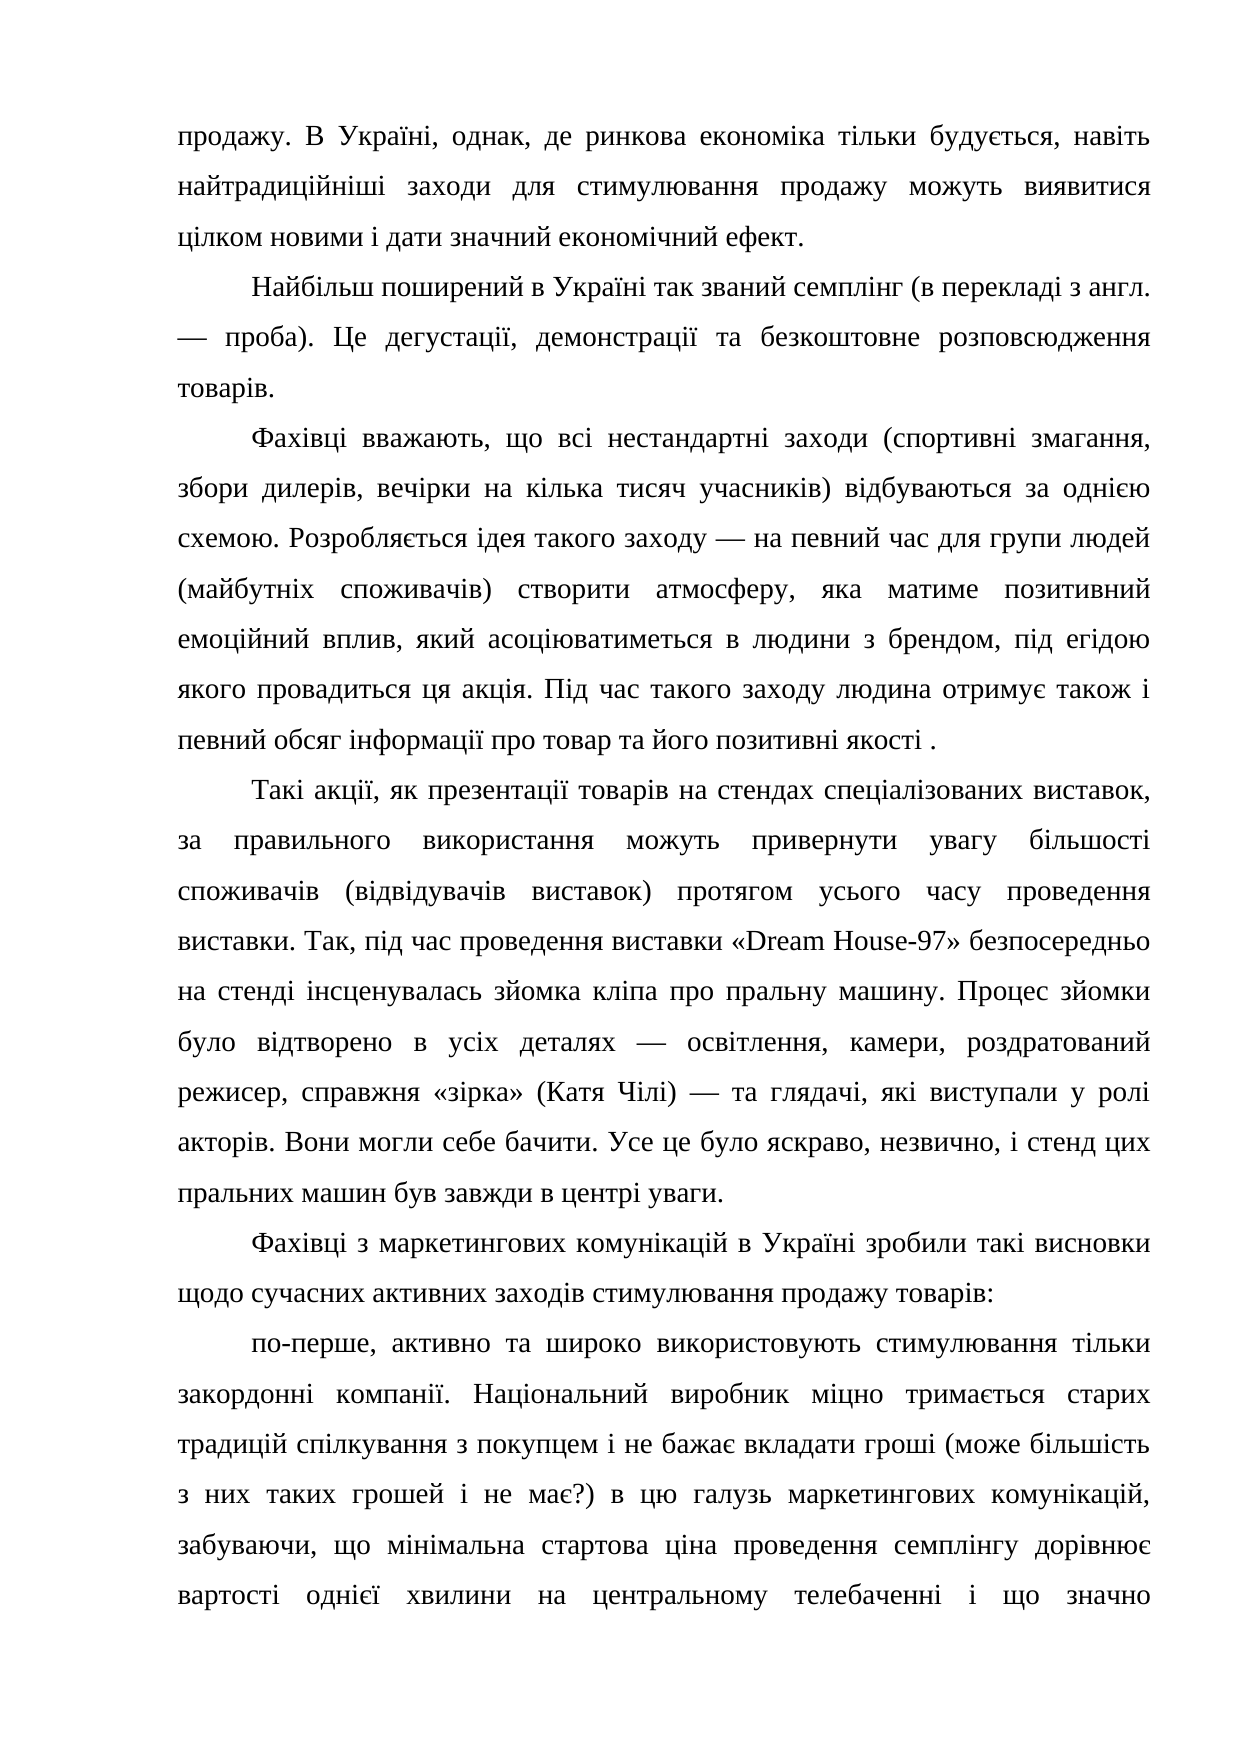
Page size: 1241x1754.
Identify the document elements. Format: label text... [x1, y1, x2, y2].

text Фахівці з маркетингових комунікацій в Україні зробили такі висновки щодо сучасних активних заходів стимулювання продажу товарів: [177, 1225, 1152, 1309]
text Найбільш поширений в Україні так званий семплінг (в перекладі з англ. — проба). Це дегустації, демонстрації та безкоштовне розповсюдження товарів. [177, 269, 1152, 403]
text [177, 118, 1152, 252]
text Фахівці вважають, що всі нестандартні заходи (спортивні змагання, збори дилерів, вечірки на кілька тисяч учасників) відбуваються за однією схемою. Розробляється ідея такого заходу — на певний час для групи людей (майбутніх споживачів) створити атмосферу, яка матиме позитивний емоційний вплив, який асоціюватиметься в людини з брендом, під егідою якого провадиться ця акція. Під час такого заходу людина отримує також і певний обсяг інформації про товар та його позитивні якості . [177, 420, 1152, 755]
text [177, 1326, 1152, 1611]
text Такі акції, як презентації товарів на стендах спеціалізованих виставок, за правильного використання можуть привернути увагу більшості споживачів (відвідувачів виставок) протягом усього часу проведення виставки. Так, під час проведення виставки «Dream House-97» безпосередньо на стенді інсценувалась зйомка кліпа про пральну машину. Процес зйомки було відтворено в усіх деталях — освітлення, камери, роздратований режисер, справжня «зірка» (Катя Чілі) — та глядачі, які виступали у ролі акторів. Вони могли себе бачити. Усе це було яскраво, незвично, і стенд цих пральних машин був завжди в центрі уваги. [177, 772, 1152, 1208]
